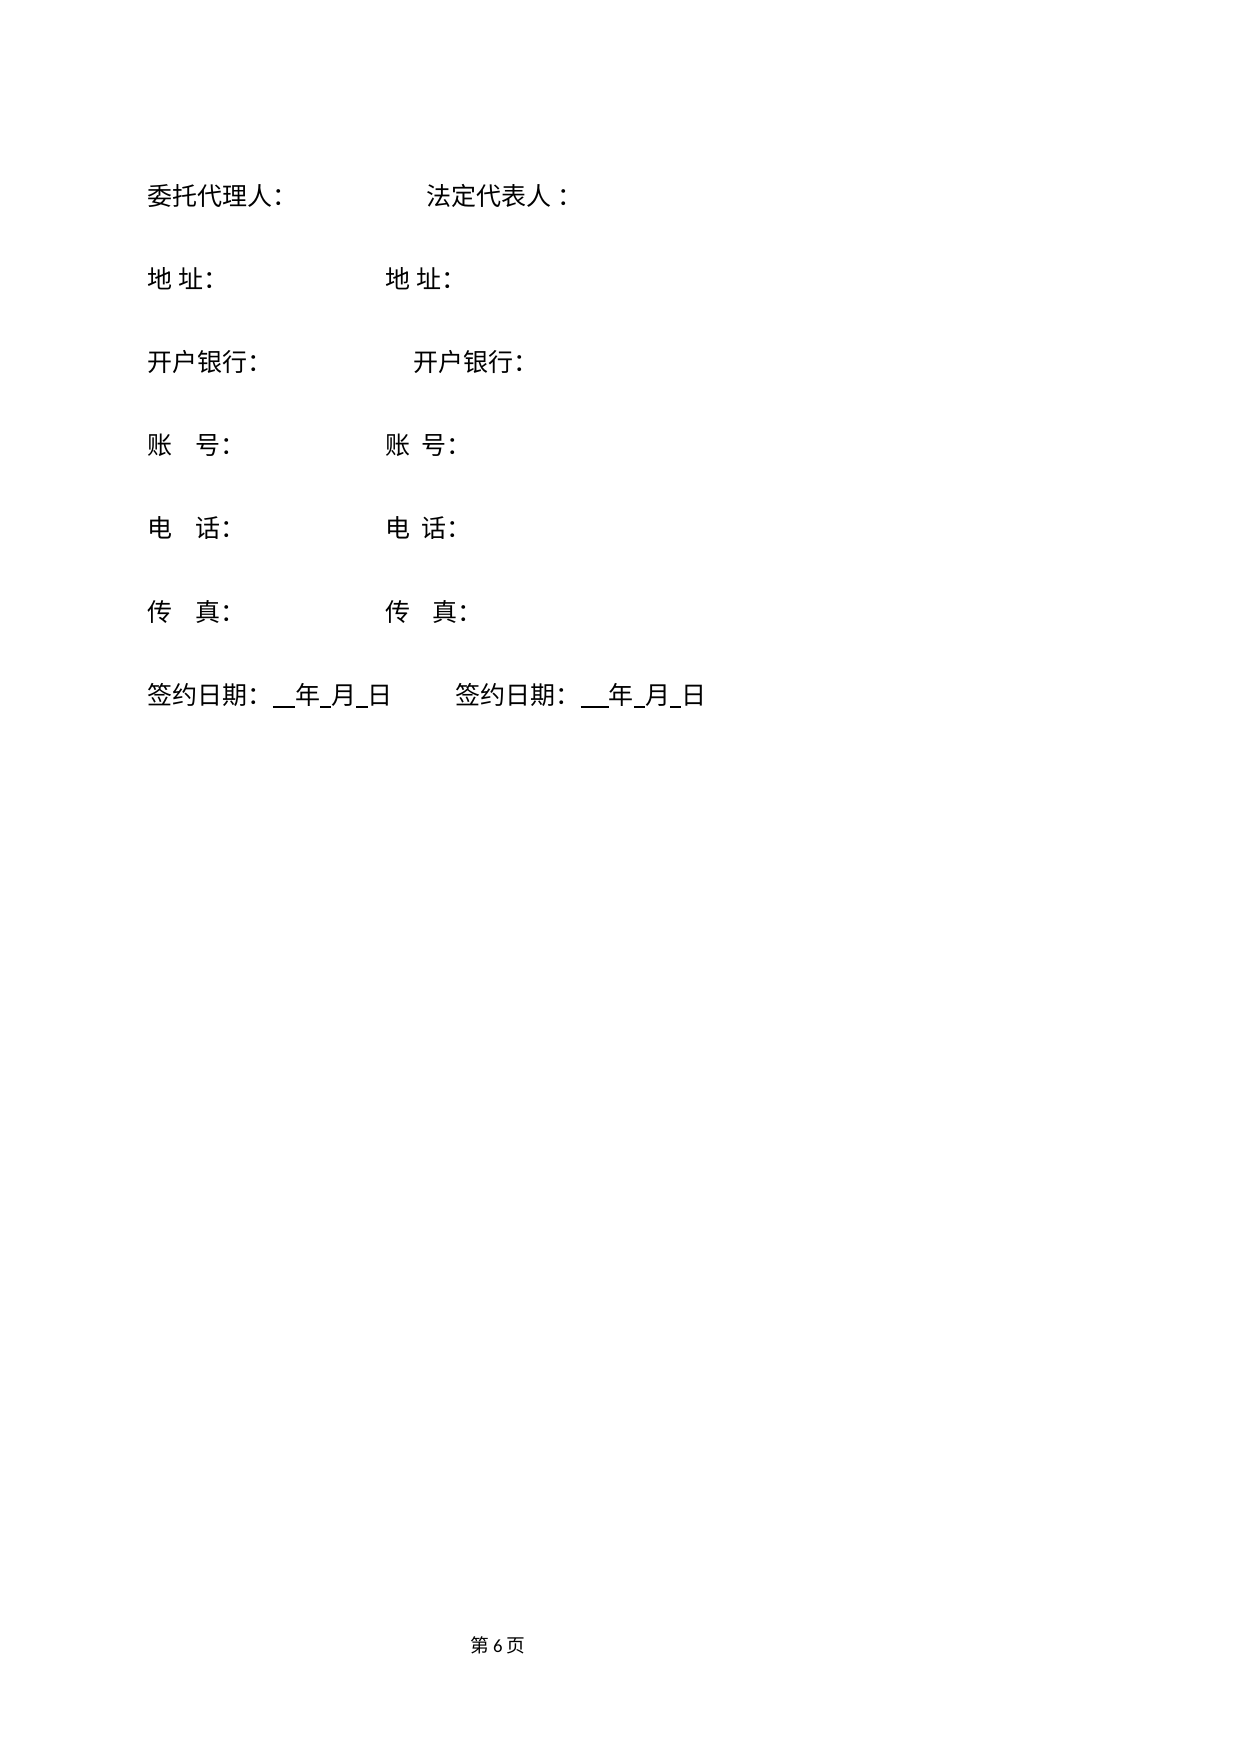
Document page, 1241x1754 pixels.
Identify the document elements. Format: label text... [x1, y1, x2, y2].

text 电 话： 电 话： [148, 494, 1093, 559]
text 账 号： 账 号： [148, 411, 1093, 476]
text 传 真： 传 真： [148, 578, 1093, 643]
text 签约日期： 年 月 日 签约日期： 年 月 日 [148, 661, 1093, 726]
text 委托代理人： 法定代表人 ： [148, 162, 1093, 227]
text 开户银行： 开户银行： [148, 328, 1093, 393]
text 地 址： 地 址： [148, 245, 1093, 310]
